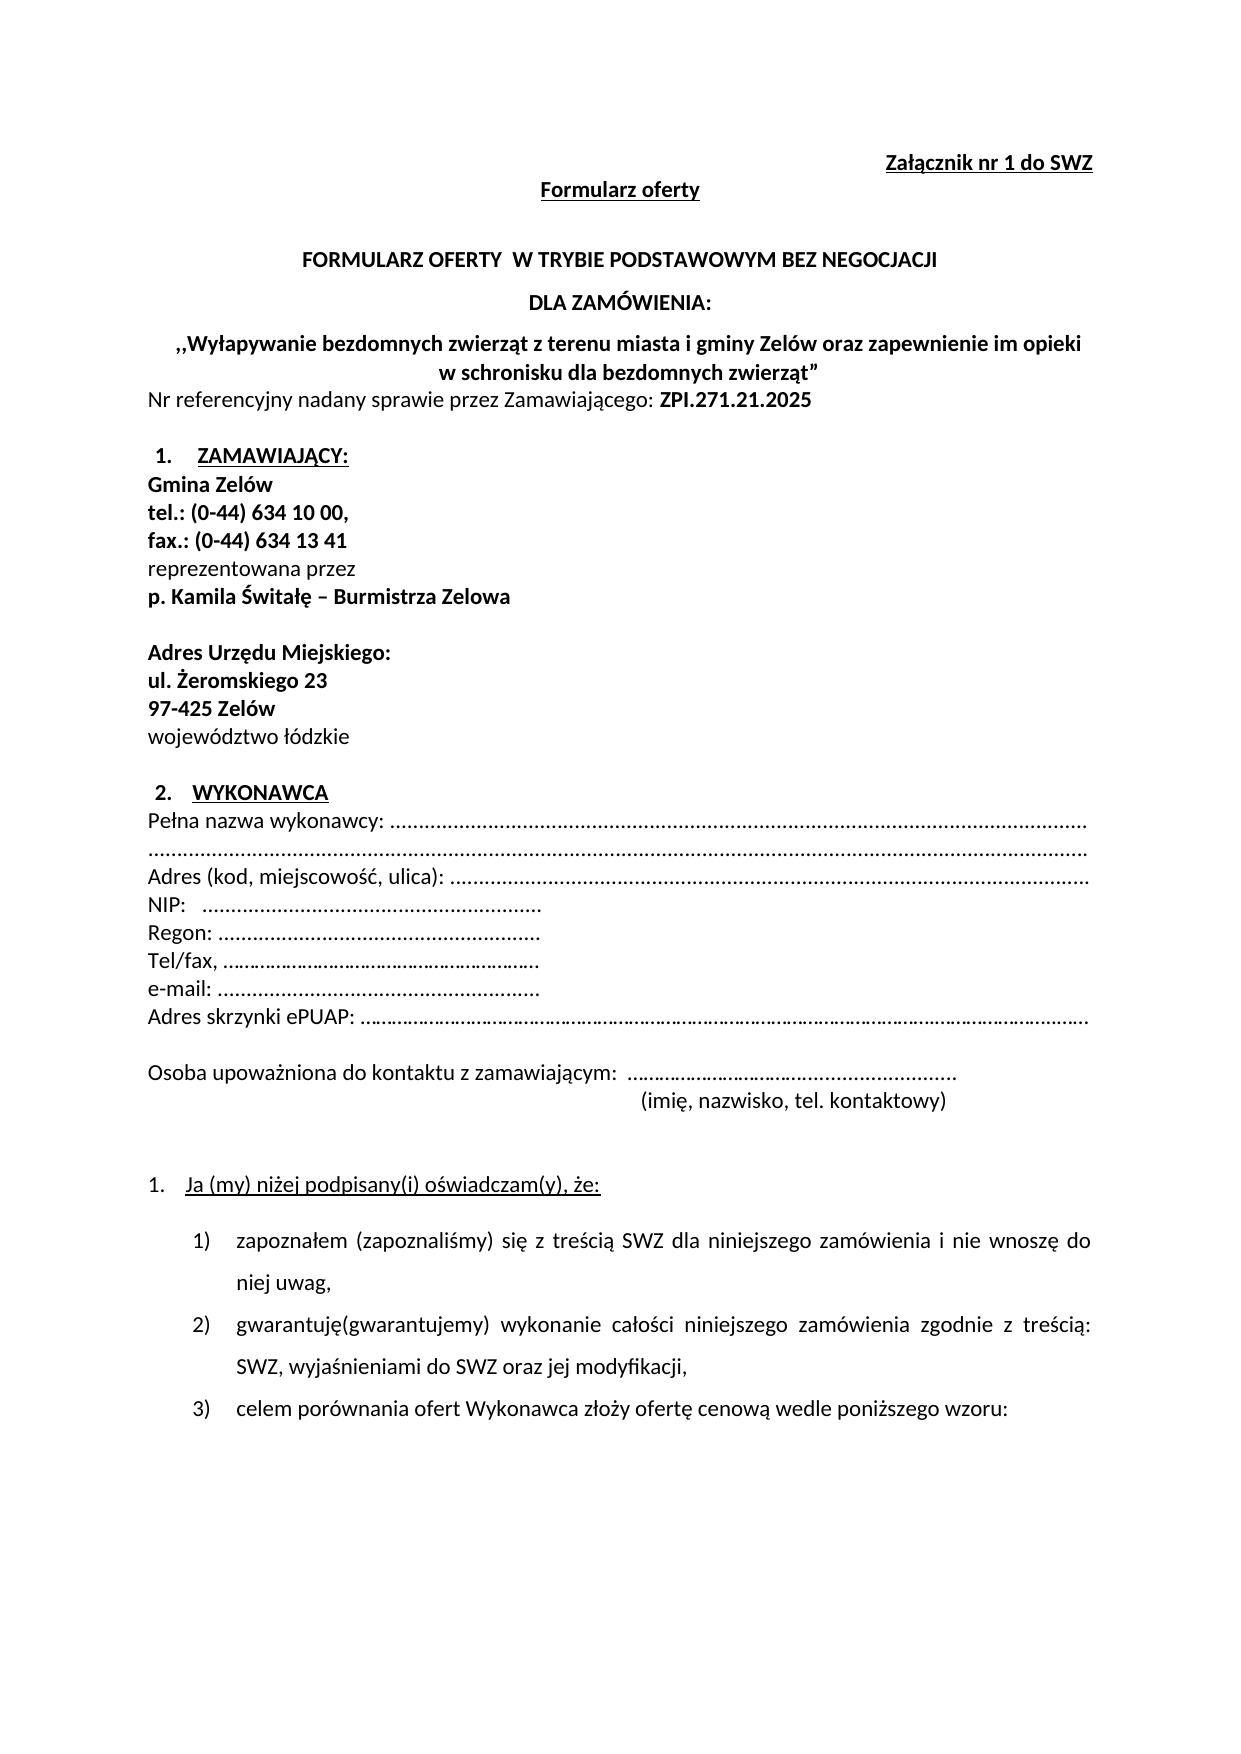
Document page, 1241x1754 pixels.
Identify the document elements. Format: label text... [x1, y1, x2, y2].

text (imię, nazwisko, tel. kontaktowy) [634, 1086, 1093, 1114]
text fax.: (0-44) 634 13 41 [148, 526, 1093, 554]
text tel.: (0-44) 634 10 00, [148, 498, 1093, 526]
text FORMULARZ OFERTY W TRYBIE PODSTAWOWYM BEZ NEGOCJACJI [148, 246, 1093, 274]
text DLA ZAMÓWIENIA: [148, 288, 1093, 316]
text Tel/fax, …………………………………………………… [148, 946, 1093, 974]
text Gmina Zelów [148, 470, 1093, 498]
list zapoznałem (zapoznaliśmy) się z treścią SWZ dla niniejszego zamówienia i nie wnoszę do niej uwag, [192, 1226, 1093, 1296]
text ................................................................................................................................................................... [148, 834, 1093, 862]
list ZAMAWIAJĄCY: [154, 442, 1093, 470]
text p. Kamila Świtałę – Burmistrza Zelowa [148, 582, 1093, 610]
text Nr referencyjny nadany sprawie przez Zamawiającego: ZPI.271.21.2025 [148, 386, 1093, 414]
text Adres (kod, miejscowość, ulica): ............................................................................................................... [148, 862, 1093, 890]
text NIP: ........................................................... [148, 890, 1093, 918]
text Pełna nazwa wykonawcy: ......................................................................................................................... [148, 806, 1093, 834]
text 97-425 Zelów [148, 694, 1093, 722]
text Formularz oferty [148, 176, 1093, 204]
text Osoba upoważniona do kontaktu z zamawiającym: ……………………………........................... [148, 1058, 1093, 1086]
list WYKONAWCA [154, 778, 1093, 806]
text Adres Urzędu Miejskiego: [148, 638, 1093, 666]
text ul. Żeromskiego 23 [148, 666, 1093, 694]
text województwo łódzkie [148, 722, 1093, 750]
list celem porównania ofert Wykonawca złoży ofertę cenową wedle poniższego wzoru: [192, 1394, 1093, 1422]
text Regon: ........................................................ [148, 918, 1093, 946]
text reprezentowana przez [148, 554, 1093, 582]
text Załącznik nr 1 do SWZ [148, 148, 1093, 176]
text Adres skrzynki ePUAP: ……………………………………………………………………………………………….…………………..…… [148, 1002, 1093, 1030]
list gwarantuję(gwarantujemy) wykonanie całości niniejszego zamówienia zgodnie z treścią: SWZ, wyjaśnieniami do SWZ oraz jej modyfikacji, [192, 1310, 1093, 1380]
text ,,Wyłapywanie bezdomnych zwierząt z terenu miasta i gminy Zelów oraz zapewnienie im opieki w schronisku dla bezdomnych zwierząt” [148, 329, 1093, 386]
list Ja (my) niżej podpisany(i) oświadczam(y), że: [148, 1170, 1093, 1198]
text e-mail: ........................................................ [148, 974, 1093, 1002]
